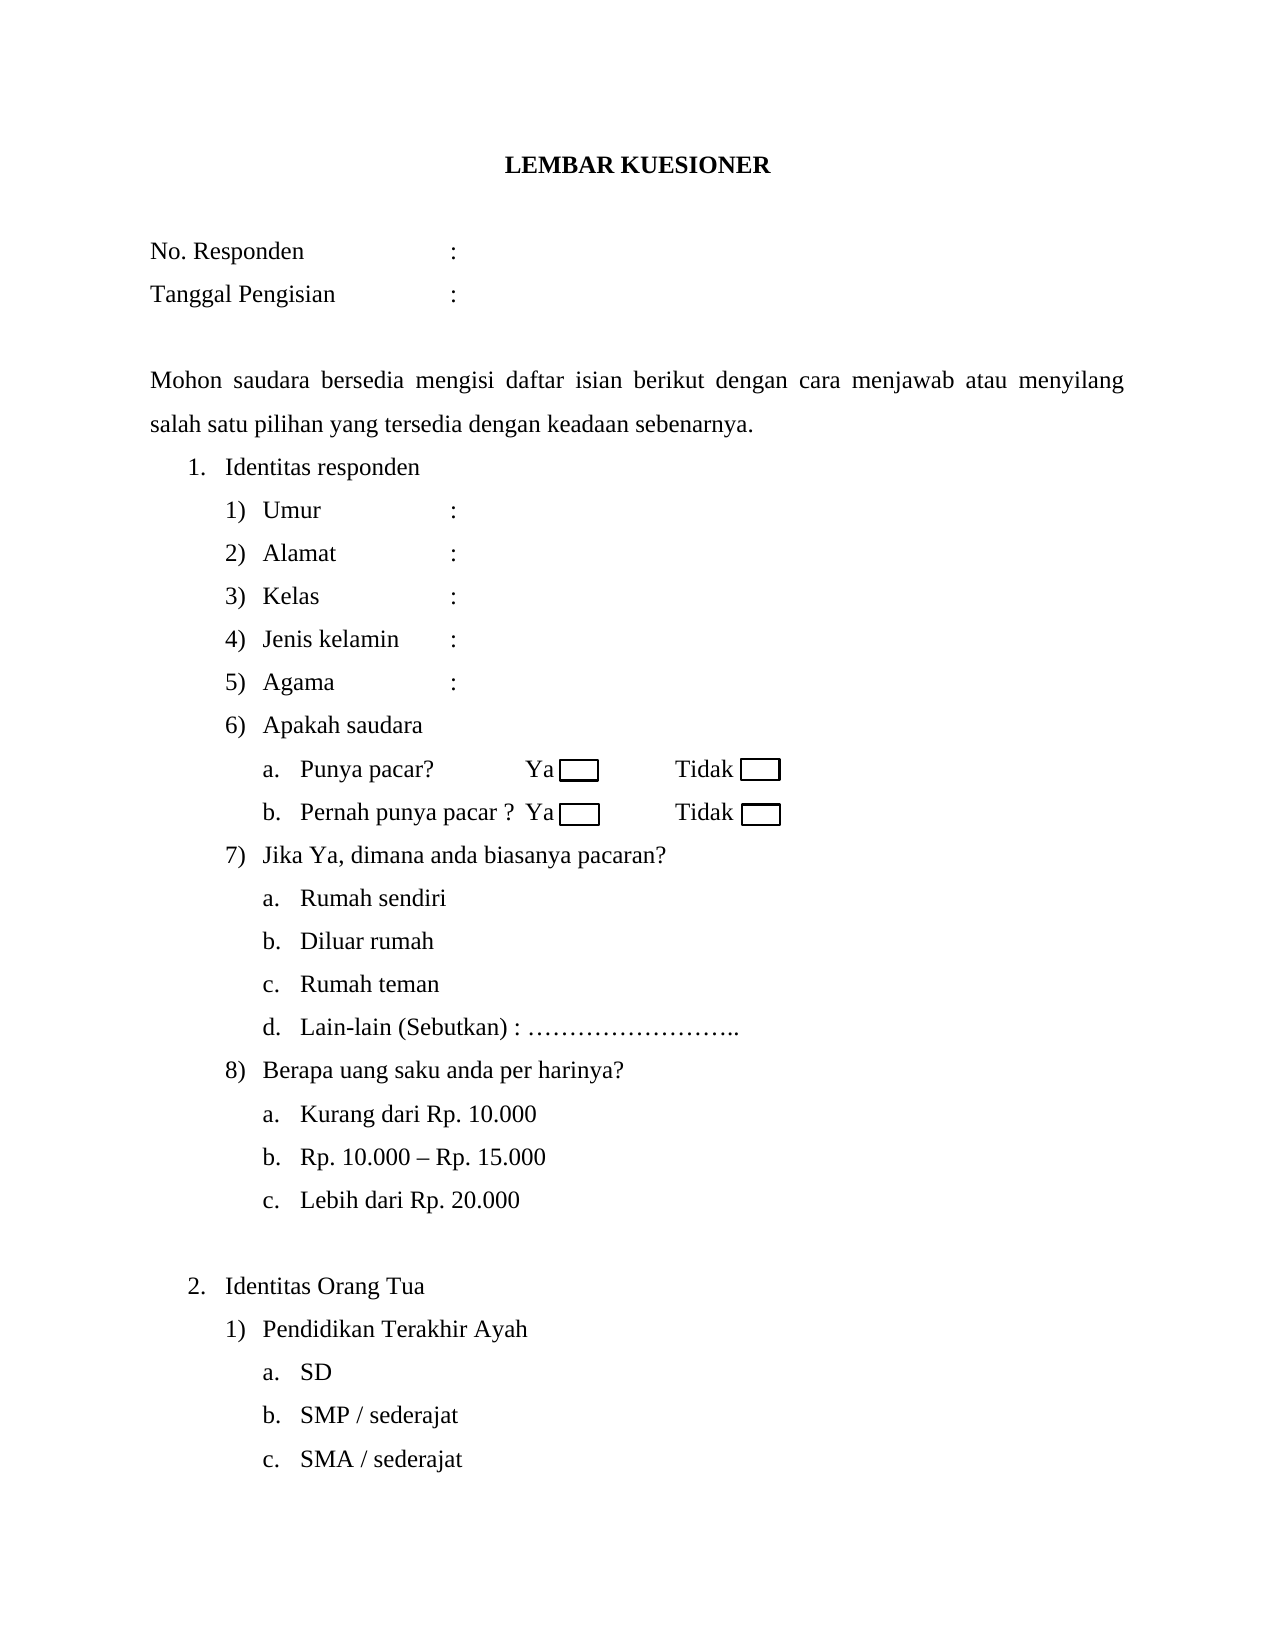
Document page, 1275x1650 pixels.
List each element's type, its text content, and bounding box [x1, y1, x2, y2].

list Alamat : [225, 538, 1125, 567]
list SD [262, 1357, 1125, 1386]
text LEMBAR KUESIONER [150, 150, 1125, 179]
text Mohon saudara bersedia mengisi daftar isian berikut dengan cara menjawab atau menyilang salah satu pilihan yang tersedia dengan keadaan sebenarnya. [150, 366, 1125, 437]
list Umur : [225, 495, 1125, 524]
list SMA / sederajat [262, 1444, 1125, 1472]
list Kurang dari Rp. 10.000 [262, 1099, 1125, 1127]
list Pernah punya pacar ? Ya Tidak [262, 797, 1125, 826]
list Apakah saudara [225, 711, 1125, 739]
list Identitas Orang Tua [187, 1271, 1125, 1300]
list Punya pacar? Ya Tidak [262, 754, 1125, 782]
list Berapa uang saku anda per harinya? [225, 1056, 1125, 1084]
text Tanggal Pengisian : [150, 279, 1125, 308]
list Jika Ya, dimana anda biasanya pacaran? [225, 840, 1125, 869]
list Kelas : [225, 581, 1125, 610]
list Jenis kelamin : [225, 624, 1125, 653]
text No. Responden : [150, 236, 1125, 265]
list Rumah sendiri [262, 883, 1125, 912]
list Rp. 10.000 – Rp. 15.000 [262, 1142, 1125, 1171]
list Diluar rumah [262, 926, 1125, 955]
list Agama : [225, 667, 1125, 696]
list Lebih dari Rp. 20.000 [262, 1185, 1125, 1214]
list Lain-lain (Sebutkan) : …………………….. [262, 1012, 1125, 1041]
list SMP / sederajat [262, 1401, 1125, 1429]
list Identitas responden [187, 452, 1125, 481]
list Rumah teman [262, 969, 1125, 998]
list Pendidikan Terakhir Ayah [225, 1314, 1125, 1343]
